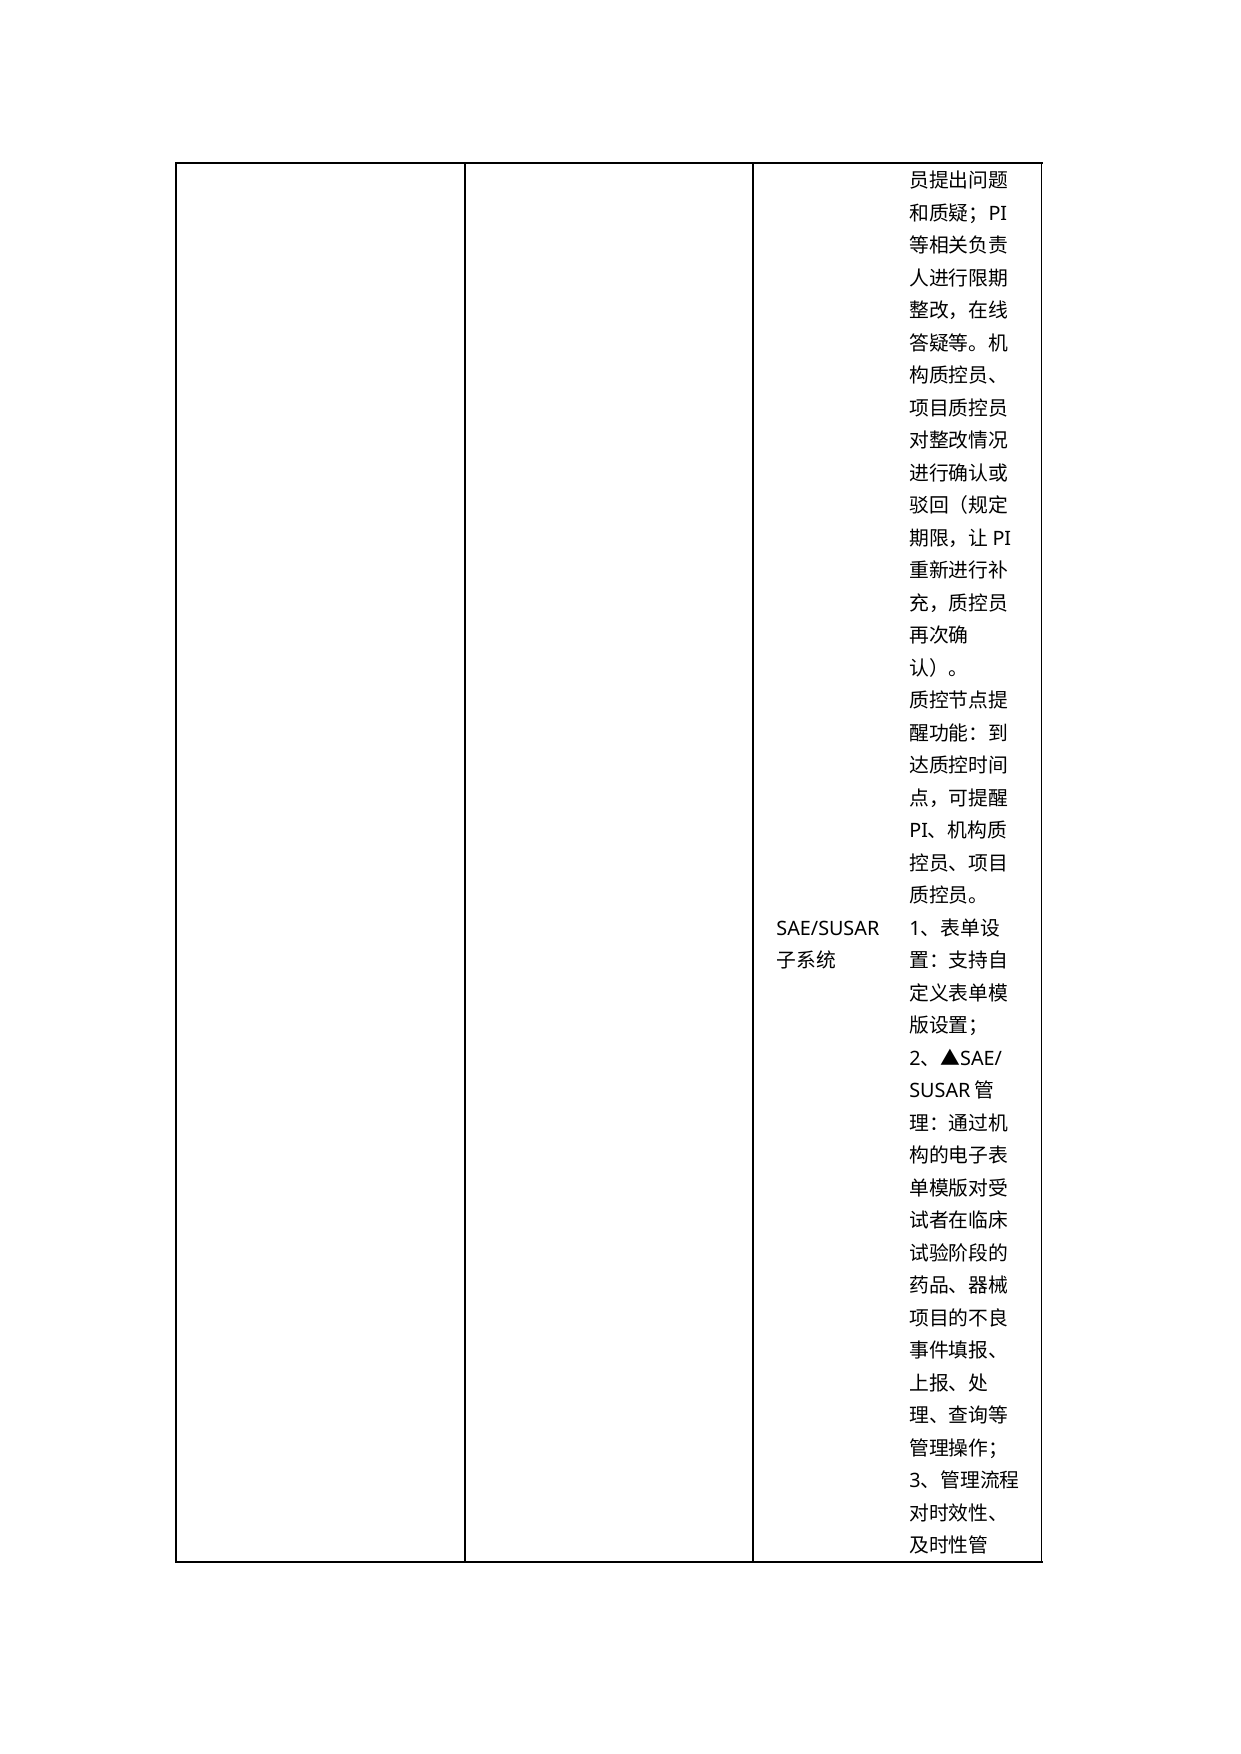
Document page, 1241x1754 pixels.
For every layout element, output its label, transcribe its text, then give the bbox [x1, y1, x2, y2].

table_cell [466, 164, 752, 1561]
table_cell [754, 164, 1041, 1561]
table_cell 1 [177, 164, 464, 1561]
